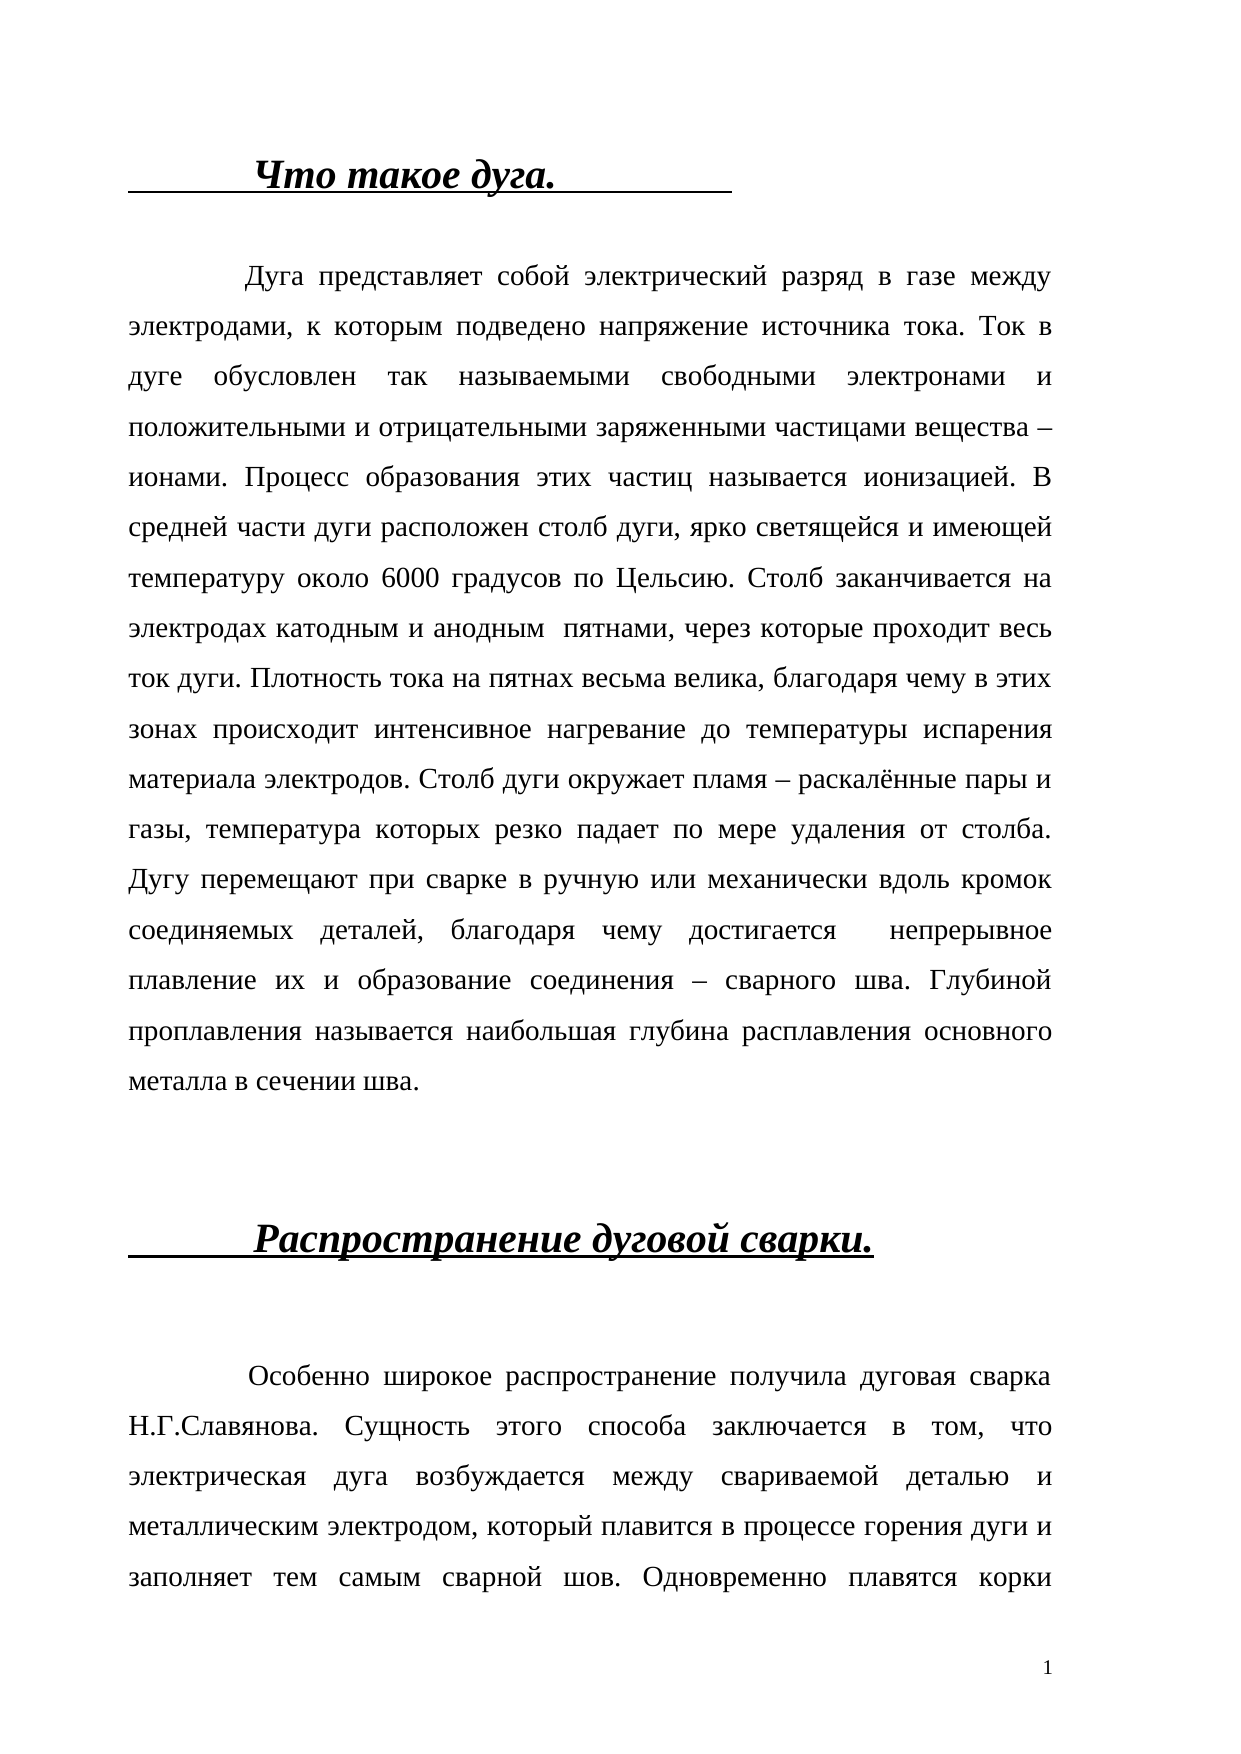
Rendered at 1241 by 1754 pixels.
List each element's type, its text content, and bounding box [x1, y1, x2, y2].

text Что такое дуга. [128, 150, 1053, 198]
text Дуга представляет собой электрический разряд в газе между электродами, к которым подведено напряжение источника тока. Ток в дуге обусловлен так называемыми свободными электронами и положительными и отрицательными заряженными частицами вещества – ионами. Процесс образования этих частиц называется ионизацией. В средней части дуги расположен столб дуги, ярко светящейся и имеющей температуру около 6000 градусов по Цельсию. Столб заканчивается на электродах катодным и анодным пятнами, через которые проходит весь ток дуги. Плотность тока на пятнах весьма велика, благодаря чему в этих зонах происходит интенсивное нагревание до температуры испарения материала электродов. Столб дуги окружает пламя – раскалённые пары и газы, температура которых резко падает по мере удаления от столба. Дугу перемещают при сварке в ручную или механически вдоль кромок соединяемых деталей, благодаря чему достигается непрерывное плавление их и образование соединения – сварного шва. Глубиной проплавления называется наибольшая глубина расплавления основного металла в сечении шва. [128, 258, 1053, 1096]
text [128, 1358, 1053, 1592]
text Распространение дуговой сварки. [128, 1214, 1053, 1262]
